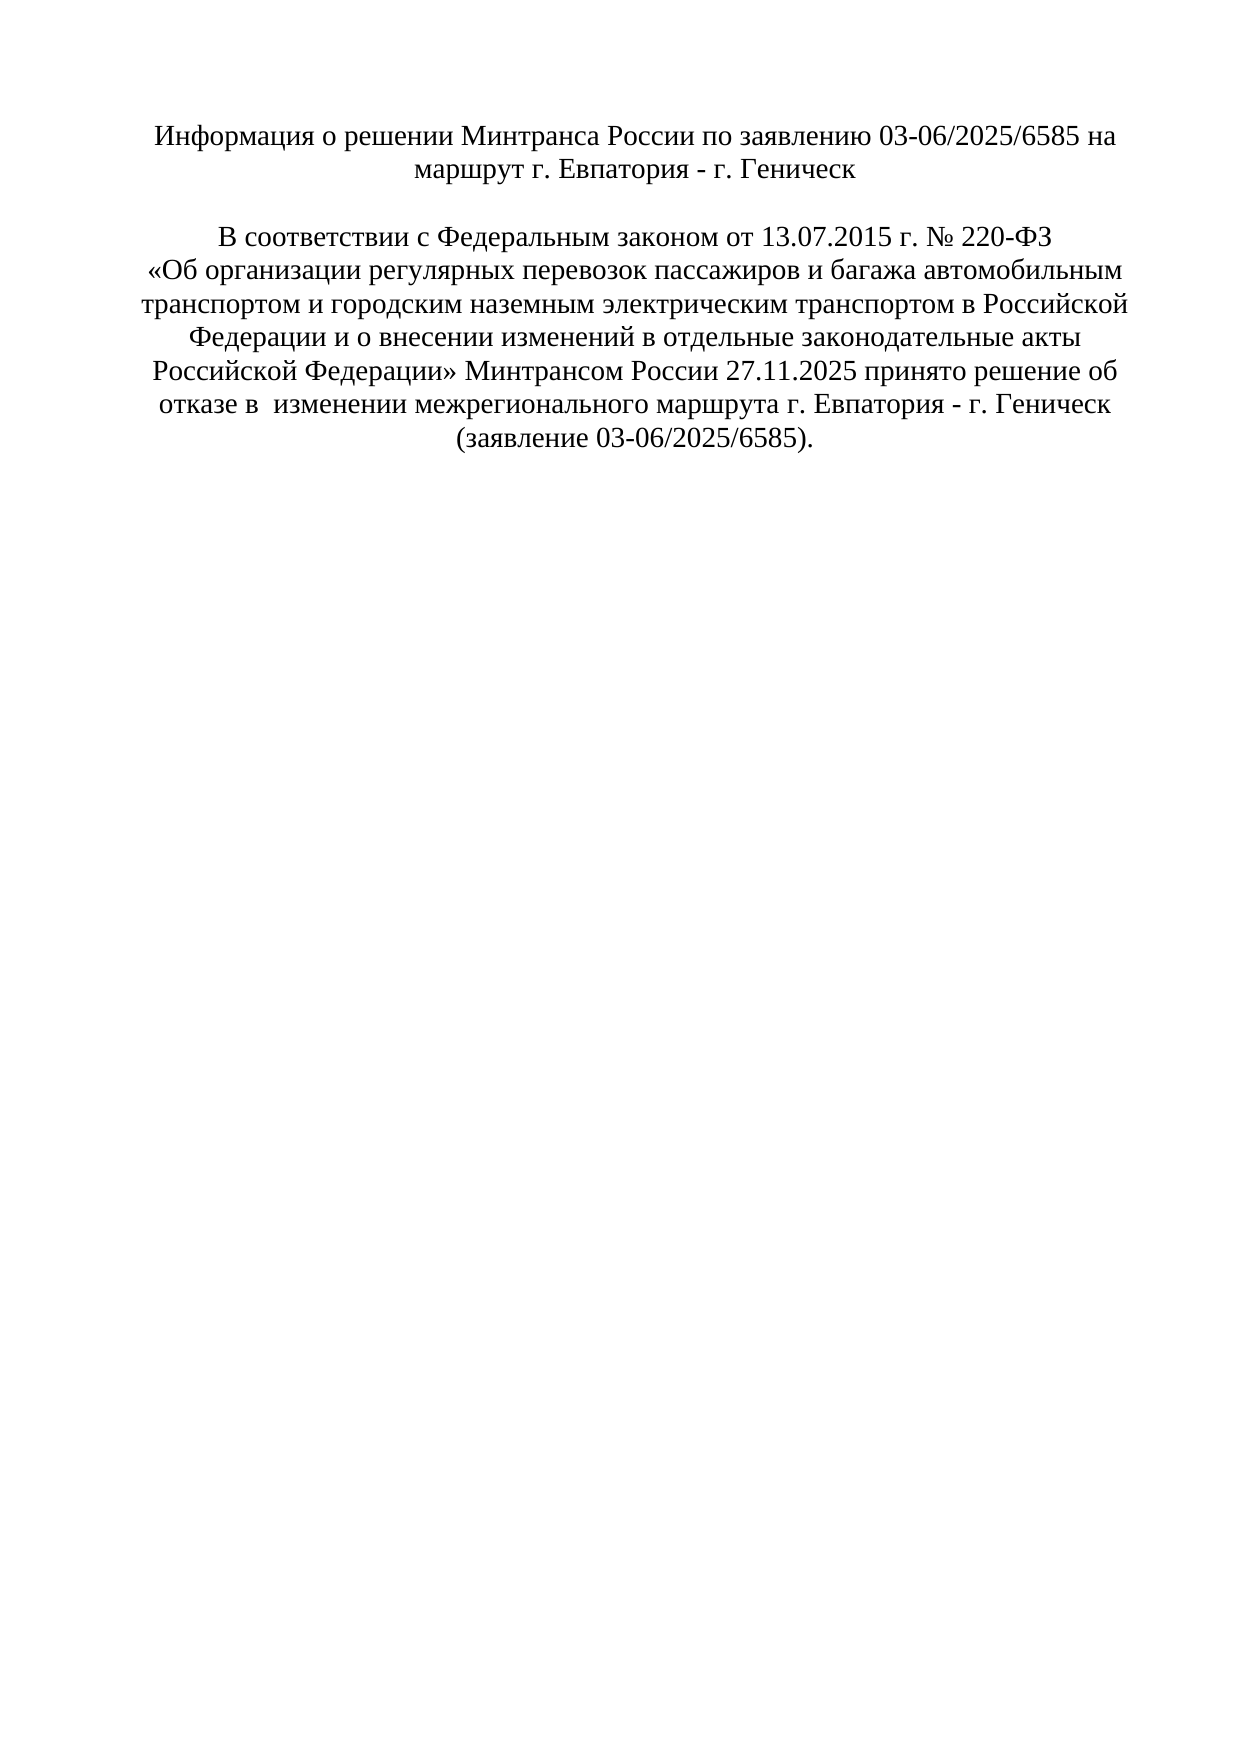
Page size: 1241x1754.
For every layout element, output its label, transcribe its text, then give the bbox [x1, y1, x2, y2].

text Информация о решении Минтранса России по заявлению 03-06/2025/6585 на маршрут г. Евпатория - г. Геническ [118, 118, 1152, 185]
text В соответствии с Федеральным законом от 13.07.2015 г. № 220-ФЗ «Об организации регулярных перевозок пассажиров и багажа автомобильным транспортом и городским наземным электрическим транспортом в Российской Федерации и о внесении изменений в отдельные законодательные акты Российской Федерации» Минтрансом России 27.11.2025 принято решение об отказе в изменении межрегионального маршрута г. Евпатория - г. Геническ (заявление 03-06/2025/6585). [118, 219, 1152, 453]
